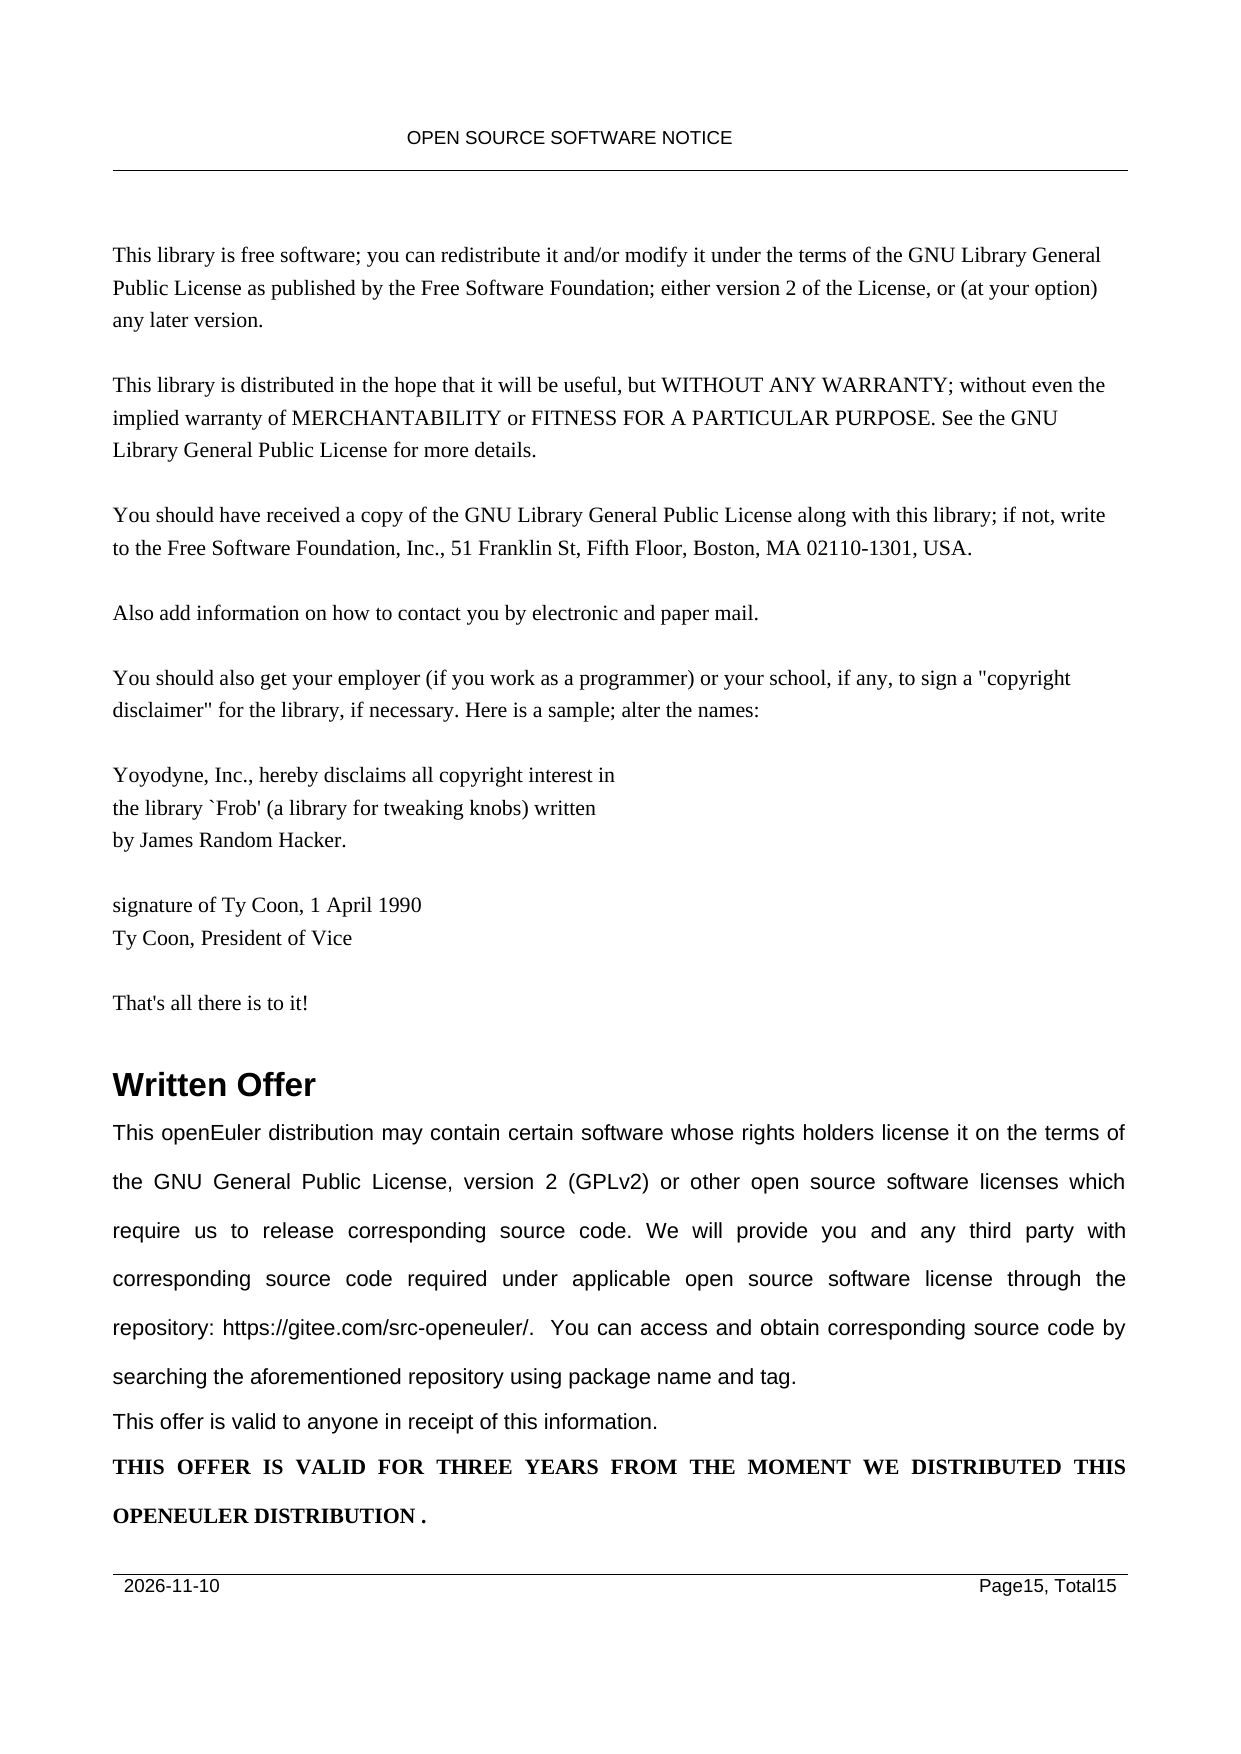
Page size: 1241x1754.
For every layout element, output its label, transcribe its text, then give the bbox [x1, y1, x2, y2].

text signature of Ty Coon, 1 April 1990 [112, 889, 1128, 921]
text This openEuler distribution may contain certain software whose rights holders license it on the terms of the GNU General Public License, version 2 (GPLv2) or other open source software licenses which require us to release corresponding source code. We will provide you and any third party with corresponding source code required under applicable open source software license through the repository: https://gitee.com/src-openeuler/. You can access and obtain corresponding source code by searching the aforementioned repository using package name and tag. [112, 1116, 1128, 1393]
text by James Random Hacker. [112, 824, 1128, 856]
text This offer is valid to anyone in receipt of this information. [112, 1405, 1128, 1438]
text This library is distributed in the hope that it will be useful, but WITHOUT ANY WARRANTY; without even the implied warranty of MERCHANTABILITY or FITNESS FOR A PARTICULAR PURPOSE. See the GNU Library General Public License for more details. [112, 369, 1128, 466]
text This library is free software; you can redistribute it and/or modify it under the terms of the GNU Library General Public License as published by the Free Software Foundation; either version 2 of the License, or (at your option) any later version. [112, 239, 1128, 336]
text Yoyodyne, Inc., hereby disclaims all copyright interest in [112, 759, 1128, 791]
text THIS OFFER IS VALID FOR THREE YEARS FROM THE MOMENT WE DISTRIBUTED THIS OPENEULER DISTRIBUTION . [112, 1450, 1128, 1532]
text Written Offer [112, 1051, 1128, 1116]
text That's all there is to it! [112, 986, 1128, 1051]
text You should also get your employer (if you work as a programmer) or your school, if any, to sign a "copyright disclaimer" for the library, if necessary. Here is a sample; alter the names: [112, 661, 1128, 726]
text You should have received a copy of the GNU Library General Public License along with this library; if not, write to the Free Software Foundation, Inc., 51 Franklin St, Fifth Floor, Boston, MA 02110-1301, USA. [112, 499, 1128, 564]
text Ty Coon, President of Vice [112, 921, 1128, 954]
text Also add information on how to contact you by electronic and paper mail. [112, 596, 1128, 629]
text the library `Frob' (a library for tweaking knobs) written [112, 791, 1128, 824]
